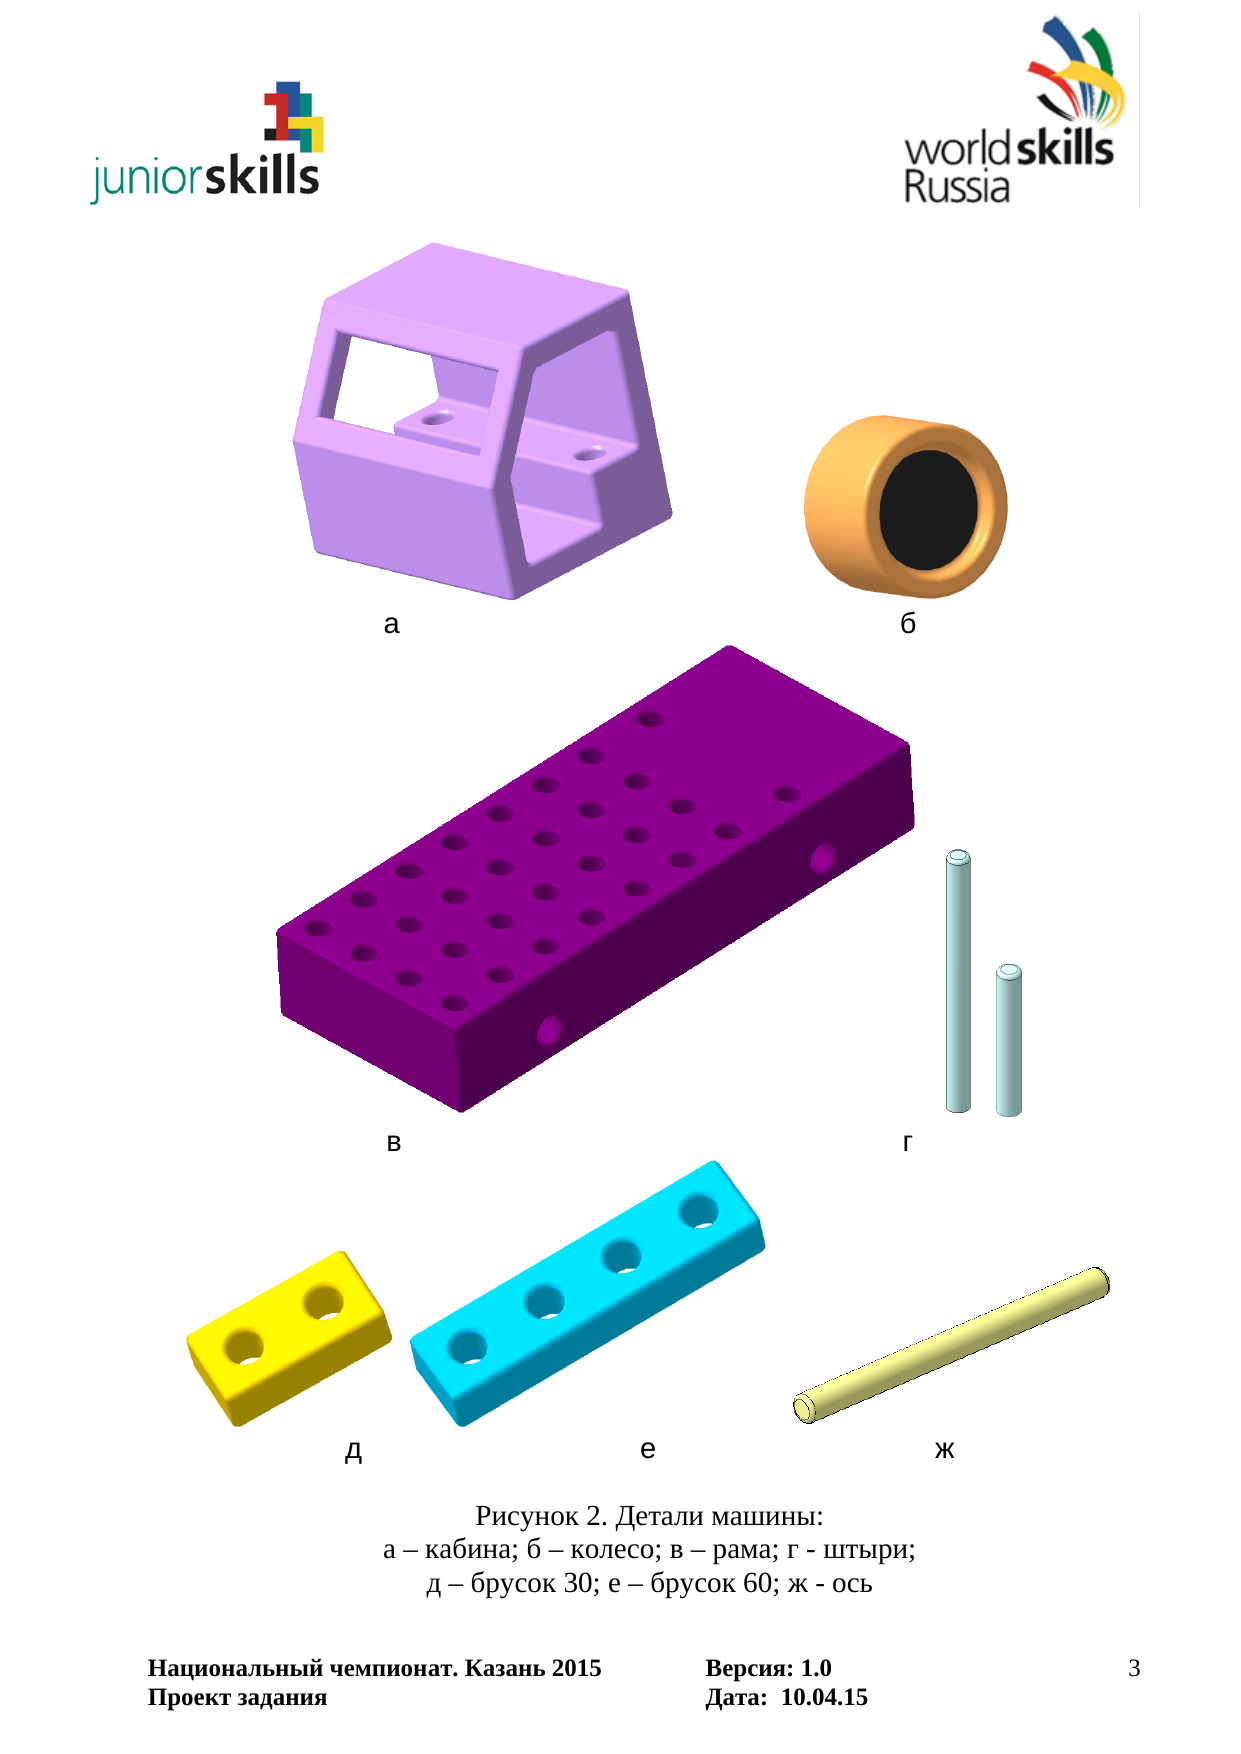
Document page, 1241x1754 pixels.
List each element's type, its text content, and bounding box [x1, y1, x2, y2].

picture [881, 12, 1141, 207]
text д е ж [148, 1431, 1152, 1464]
picture [85, 75, 326, 207]
picture [280, 235, 681, 606]
picture [796, 410, 1019, 606]
picture [176, 1157, 772, 1431]
text Рисунок 2. Детали машины: [148, 1498, 1152, 1531]
text а б [148, 606, 1152, 639]
picture [267, 639, 1032, 1124]
text в г [148, 1124, 1152, 1157]
text д – брусок 30; е – брусок 60; ж - ось [148, 1565, 1152, 1598]
text а – кабина; б – колесо; в – рама; г - штыри; [148, 1531, 1152, 1565]
picture [783, 1248, 1123, 1431]
